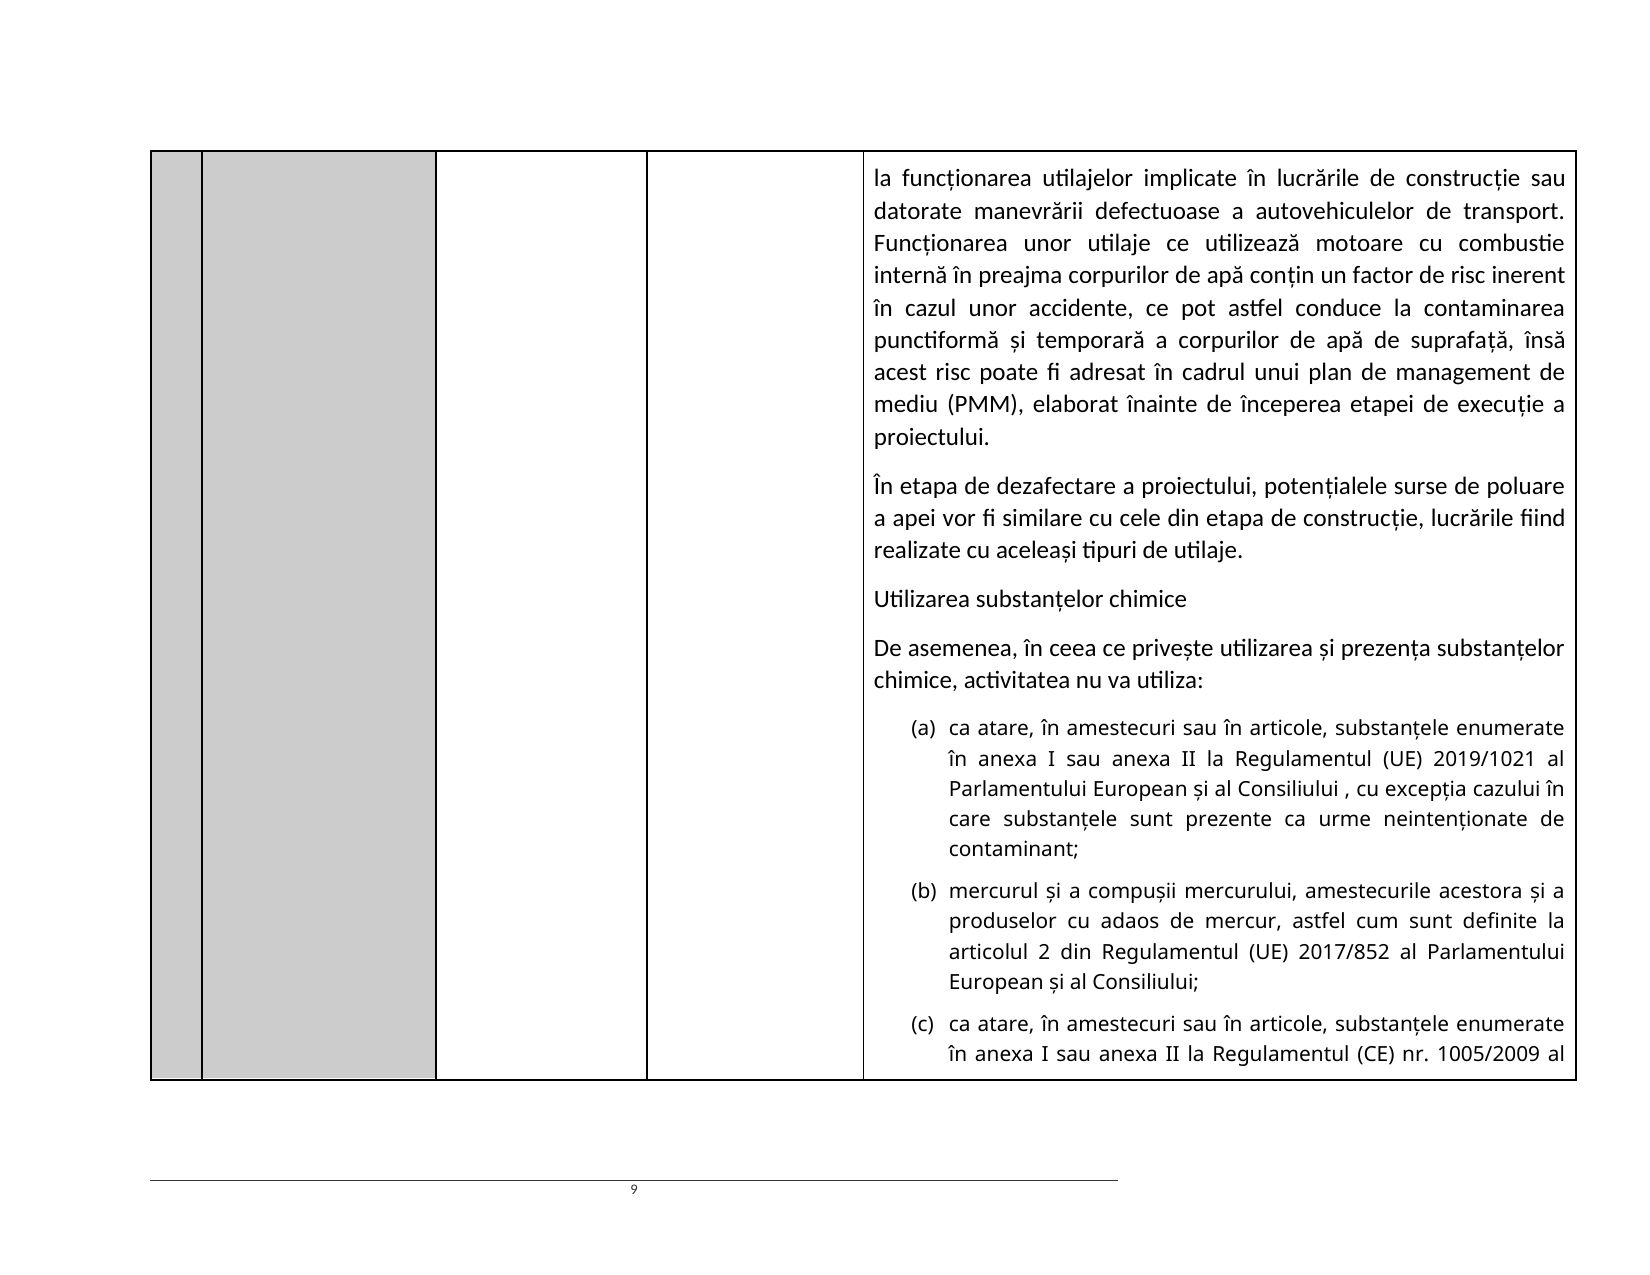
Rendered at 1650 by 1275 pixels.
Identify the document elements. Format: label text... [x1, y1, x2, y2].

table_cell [864, 152, 1575, 1078]
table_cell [203, 152, 435, 1078]
table_cell 5 [152, 152, 201, 1078]
table_cell X [648, 152, 863, 1078]
table_cell [437, 152, 646, 1078]
